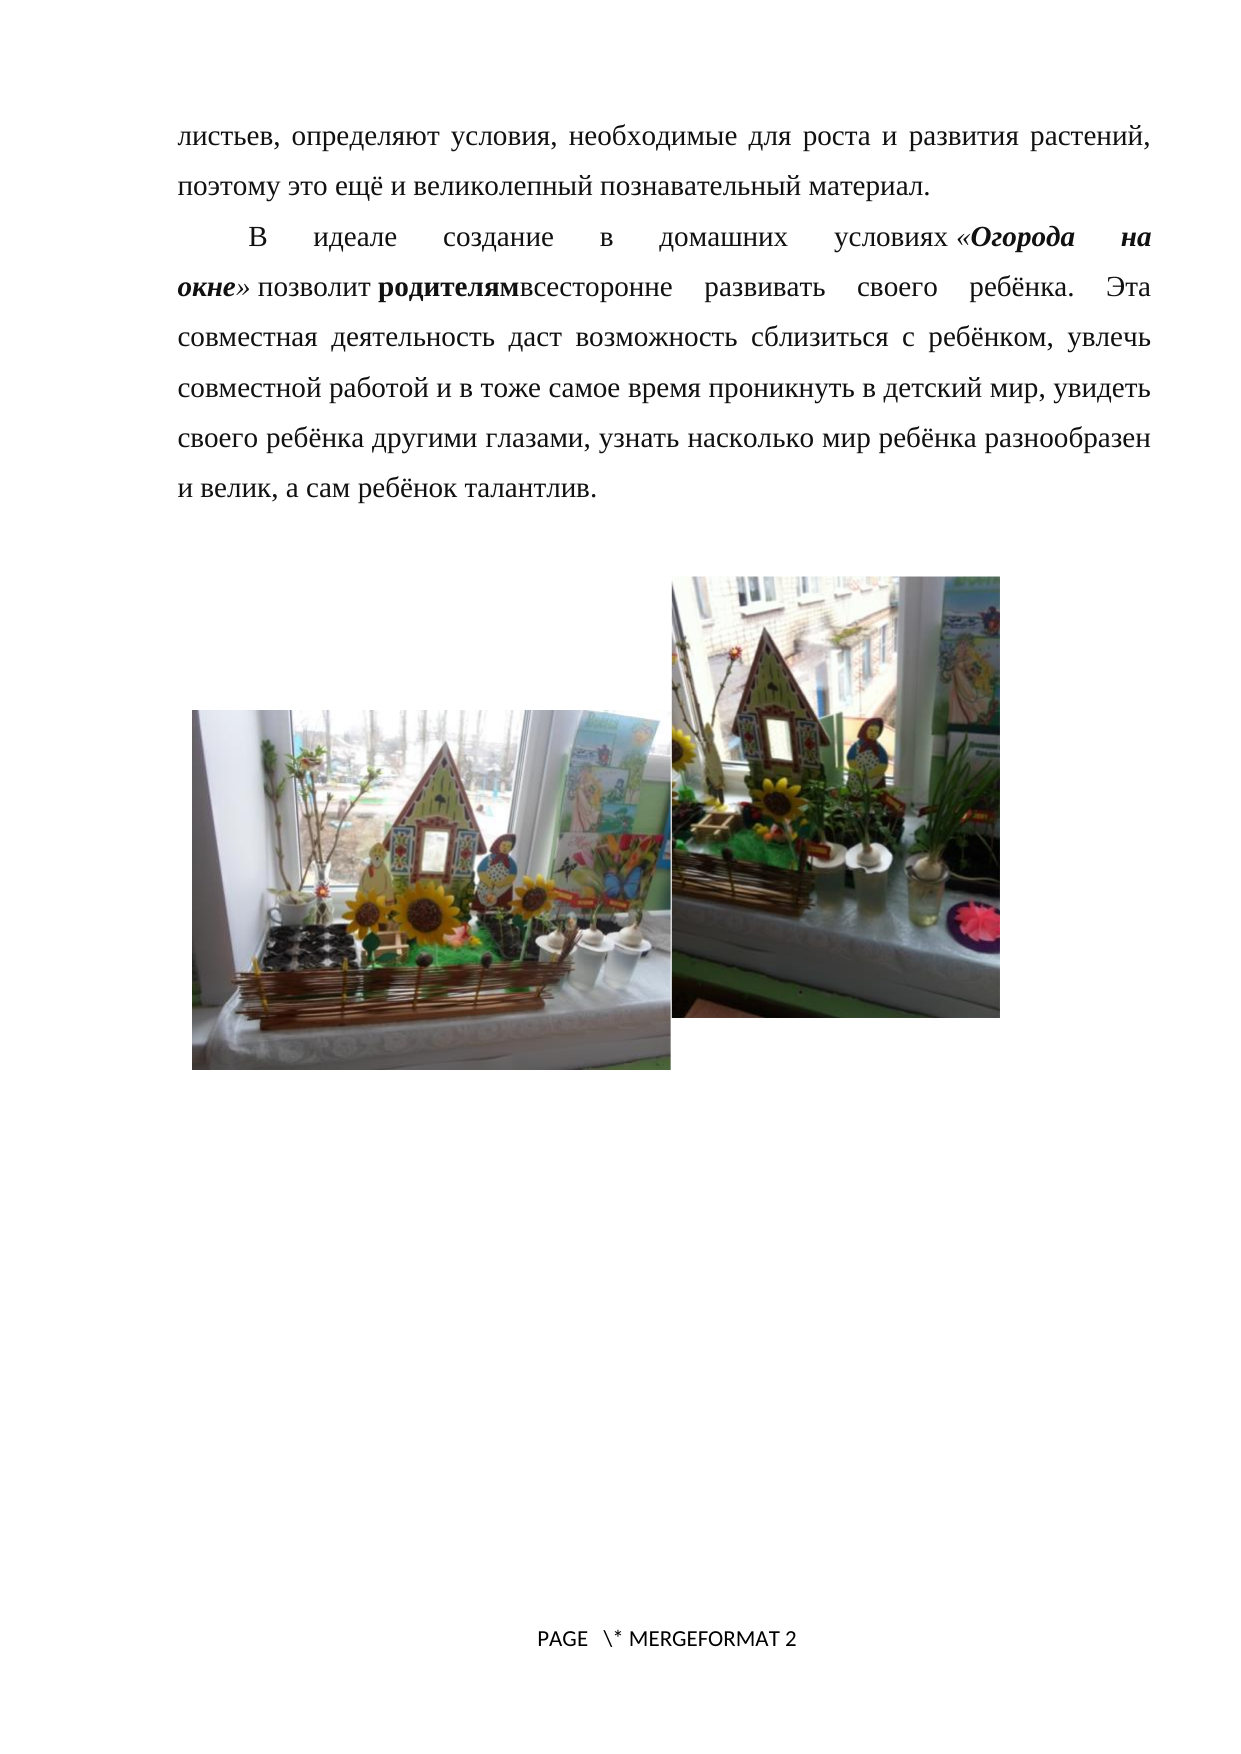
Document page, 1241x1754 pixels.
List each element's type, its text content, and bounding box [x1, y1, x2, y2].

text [177, 118, 1152, 202]
picture [672, 577, 1000, 1018]
text В идеале создание в домашних условиях «Огорода на окне» позволит родителямвсесторонне развивать своего ребёнка. Эта совместная деятельность даст возможность сблизиться с ребёнком, увлечь совместной работой и в тоже самое время проникнуть в детский мир, увидеть своего ребёнка другими глазами, узнать насколько мир ребёнка разнообразен и велик, а сам ребёнок талантлив. [177, 219, 1152, 504]
picture [192, 710, 671, 1070]
